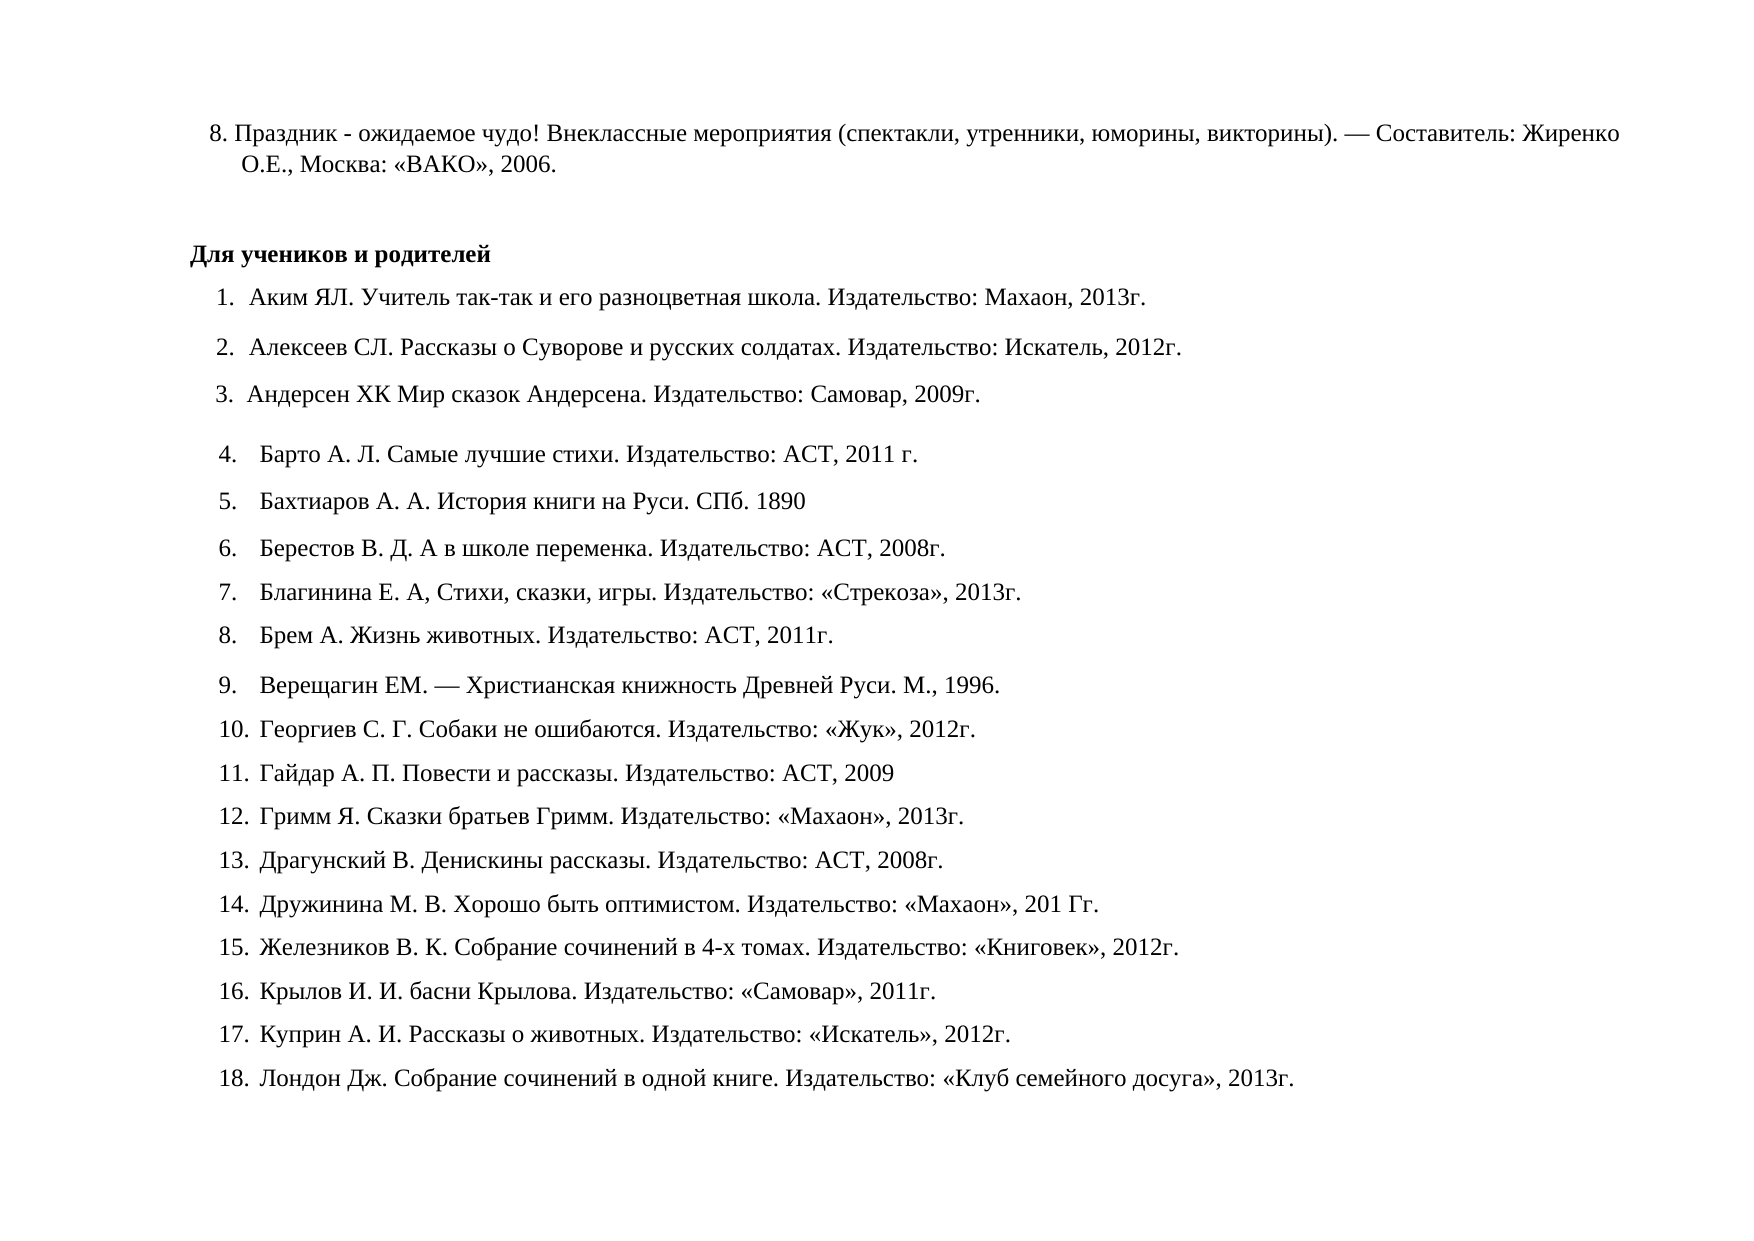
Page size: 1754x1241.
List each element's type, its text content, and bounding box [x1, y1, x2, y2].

text Для учеников и родителей [177, 239, 1665, 268]
list Бахтиаров А. А. История книги на Руси. СПб. 1890 [218, 486, 1664, 515]
list Гайдар А. П. Повести и рассказы. Издательство: АСТ, 2009 [218, 758, 1664, 786]
text 8. Праздник - ожидаемое чудо! Внеклассные мероприятия (спектакли, утренники, юморины, викторины). — Составитель: Жиренко О.Е., Москва: «ВАКО», 2006. [209, 118, 1664, 178]
list Брем А. Жизнь животных. Издательство: АСТ, 2011г. [218, 620, 1664, 649]
list Дружинина М. В. Хорошо быть оптимистом. Издательство: «Махаон», 201 Гг. [218, 889, 1664, 917]
list Железников В. К. Собрание сочинений в 4-х томах. Издательство: «Книговек», 2012г. [218, 932, 1664, 961]
list Барто А. Л. Самые лучшие стихи. Издательство: АСТ, 2011 г. [218, 439, 1664, 468]
list Верещагин ЕМ. — Христианская книжность Древней Руси. М., 1996. [218, 670, 1664, 699]
list Лондон Дж. Собрание сочинений в одной книге. Издательство: «Клуб семейного досуга», 2013г. [218, 1063, 1664, 1092]
list Куприн А. И. Рассказы о животных. Издательство: «Искатель», 2012г. [218, 1019, 1664, 1048]
text 3. Андерсен ХК Мир сказок Андерсена. Издательство: Самовар, 2009г. [215, 379, 1664, 408]
list Драгунский В. Денискины рассказы. Издательство: АСТ, 2008г. [218, 845, 1664, 874]
list Аким ЯЛ. Учитель так-так и его разноцветная школа. Издательство: Махаон, 2013г. [216, 282, 1664, 311]
list Георгиев С. Г. Собаки не ошибаются. Издательство: «Жук», 2012г. [218, 714, 1664, 743]
list Благинина Е. А, Стихи, сказки, игры. Издательство: «Стрекоза», 2013г. [218, 577, 1664, 605]
list Гримм Я. Сказки братьев Гримм. Издательство: «Махаон», 2013г. [218, 801, 1664, 830]
list Крылов И. И. басни Крылова. Издательство: «Самовар», 2011г. [218, 976, 1664, 1005]
list Берестов В. Д. А в школе переменка. Издательство: АСТ, 2008г. [218, 533, 1664, 562]
list Алексеев СЛ. Рассказы о Суворове и русских солдатах. Издательство: Искатель, 2012г. [216, 332, 1664, 361]
